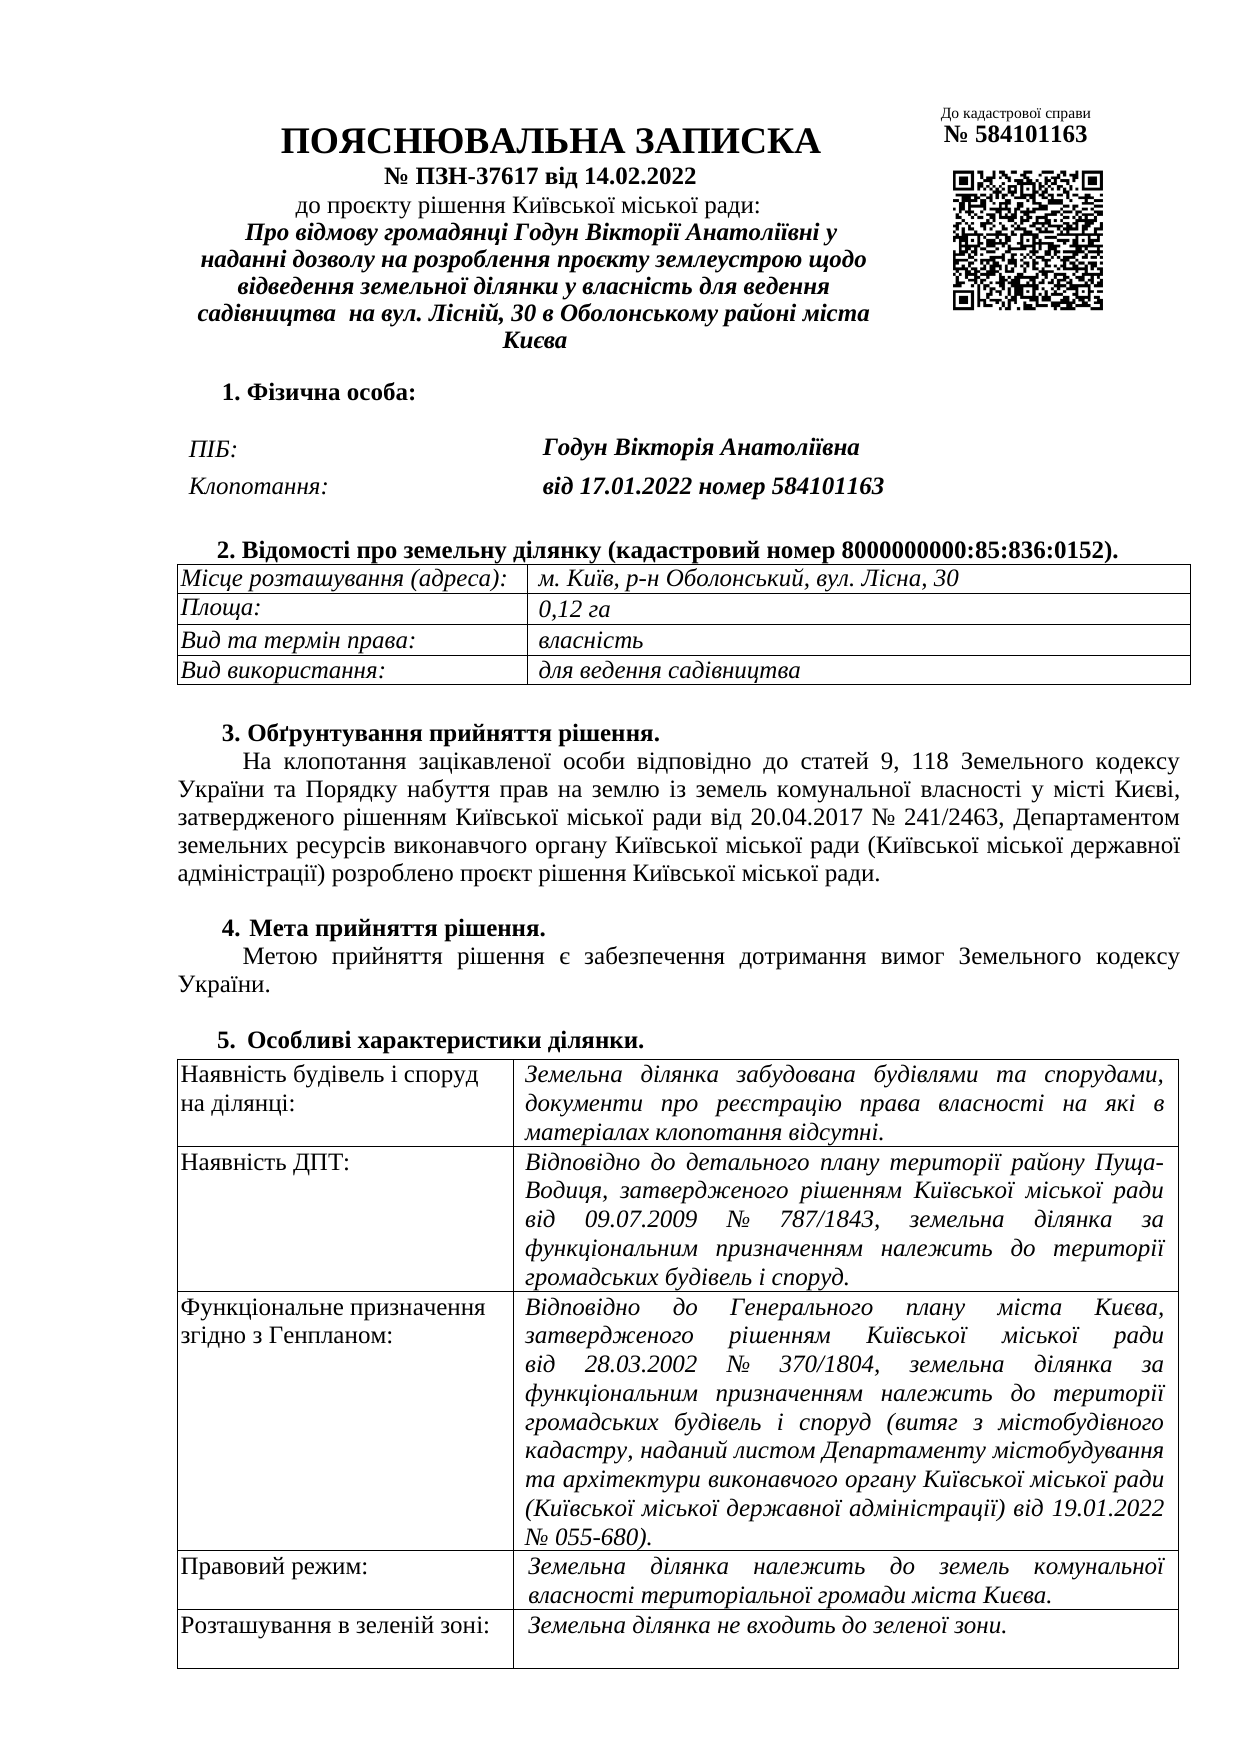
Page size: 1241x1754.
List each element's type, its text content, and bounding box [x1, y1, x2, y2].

table_cell Вид та термін права: [178, 625, 527, 654]
list Особливі характеристики ділянки. [177, 1026, 1181, 1054]
table_cell Розташування в зеленій зоні: [178, 1610, 513, 1667]
text 2. Відомості про земельну ділянку (кадастровий номер 8000000000:85:836:0152). [217, 535, 1181, 564]
list Мета прийняття рішення. [177, 914, 1181, 942]
table_header Годун Вікторія Анатоліївна [543, 434, 1237, 471]
table_cell Відповідно до Генерального плану міста Києва, затвердженого рішенням Київської міської ради від 28.03.2002 № 370/1804, земельна ділянка за функціональним призначенням належить до території громадських будівель і споруд (витяг з містобудівного кадастру, наданий листом Департаменту містобудування та архітектури виконавчого органу Київської міської ради (Київської міської державної адміністрації) від 19.01.2022 № 055-680). [514, 1292, 1178, 1550]
table_cell Клопотання: [177, 471, 543, 506]
table_header Місце розташування (адреса): [178, 565, 527, 593]
table_cell Вид використання: [178, 656, 527, 684]
table_cell Відповідно до детального плану території району Пуща-Водиця, затвердженого рішенням Київської міської ради від 09.07.2009 № 787/1843, земельна ділянка за функціональним призначенням належить до території громадських будівель і споруд. [514, 1147, 1178, 1291]
text 1. Фізична особа: [177, 377, 1181, 406]
picture [940, 159, 1115, 321]
text На клопотання зацікавленої особи відповідно до статей 9, 118 Земельного кодексу України та Порядку набуття прав на землю із земель комунальної власності у місті Києві, затвердженого рішенням Київської міської ради від 20.04.2017 № 241/2463, Департаментом земельних ресурсів виконавчого органу Київської міської ради (Київської міської державної адміністрації) розроблено проєкт рішення Київської міської ради. [177, 747, 1181, 886]
text № ПЗН-37617 від 14.02.2022 [384, 161, 833, 190]
table_cell Правовий режим: [178, 1551, 513, 1609]
table_cell Земельна ділянка належить до земель комунальної власності територіальної громади міста Києва. [514, 1551, 1178, 1609]
table_cell Земельна ділянка не входить до зеленої зони. [514, 1610, 1178, 1667]
list Обґрунтування прийняття рішення. [162, 718, 1181, 747]
table_cell власність [528, 625, 1190, 654]
text Метою прийняття рішення є забезпечення дотримання вимог Земельного кодексу України. [177, 942, 1181, 998]
table_cell Площа: [178, 594, 527, 624]
text до проєкту рішення Київської міської ради: [295, 190, 833, 219]
table_header Земельна ділянка забудована будівлями та спорудами, документи про реєстрацію права власності на які в матеріалах клопотання відсутні. [514, 1060, 1178, 1146]
table_header Наявність будівель і споруд на ділянці: [178, 1060, 513, 1146]
table_cell Функціональне призначення згідно з Генпланом: [178, 1292, 513, 1550]
table_header м. Київ, р-н Оболонський, вул. Лісна, 30 [528, 565, 1190, 593]
table_cell для ведення садівництва [528, 656, 1190, 684]
text Про відмову громадянці Годун Вікторії Анатоліївні у наданні дозволу на розроблення проєкту землеустрою щодо відведення земельної ділянки у власність для ведення садівництва на вул. Лісній, 30 в Оболонському районі міста Києва [192, 219, 878, 354]
table_header ПІБ: [177, 434, 543, 471]
table_cell від 17.01.2022 номер 584101163 [543, 471, 1237, 506]
table_cell Наявність ДПТ: [178, 1147, 513, 1291]
table_cell 0,12 га [528, 594, 1190, 624]
text ПОЯСНЮВАЛЬНА ЗАПИСКА [281, 118, 1181, 161]
